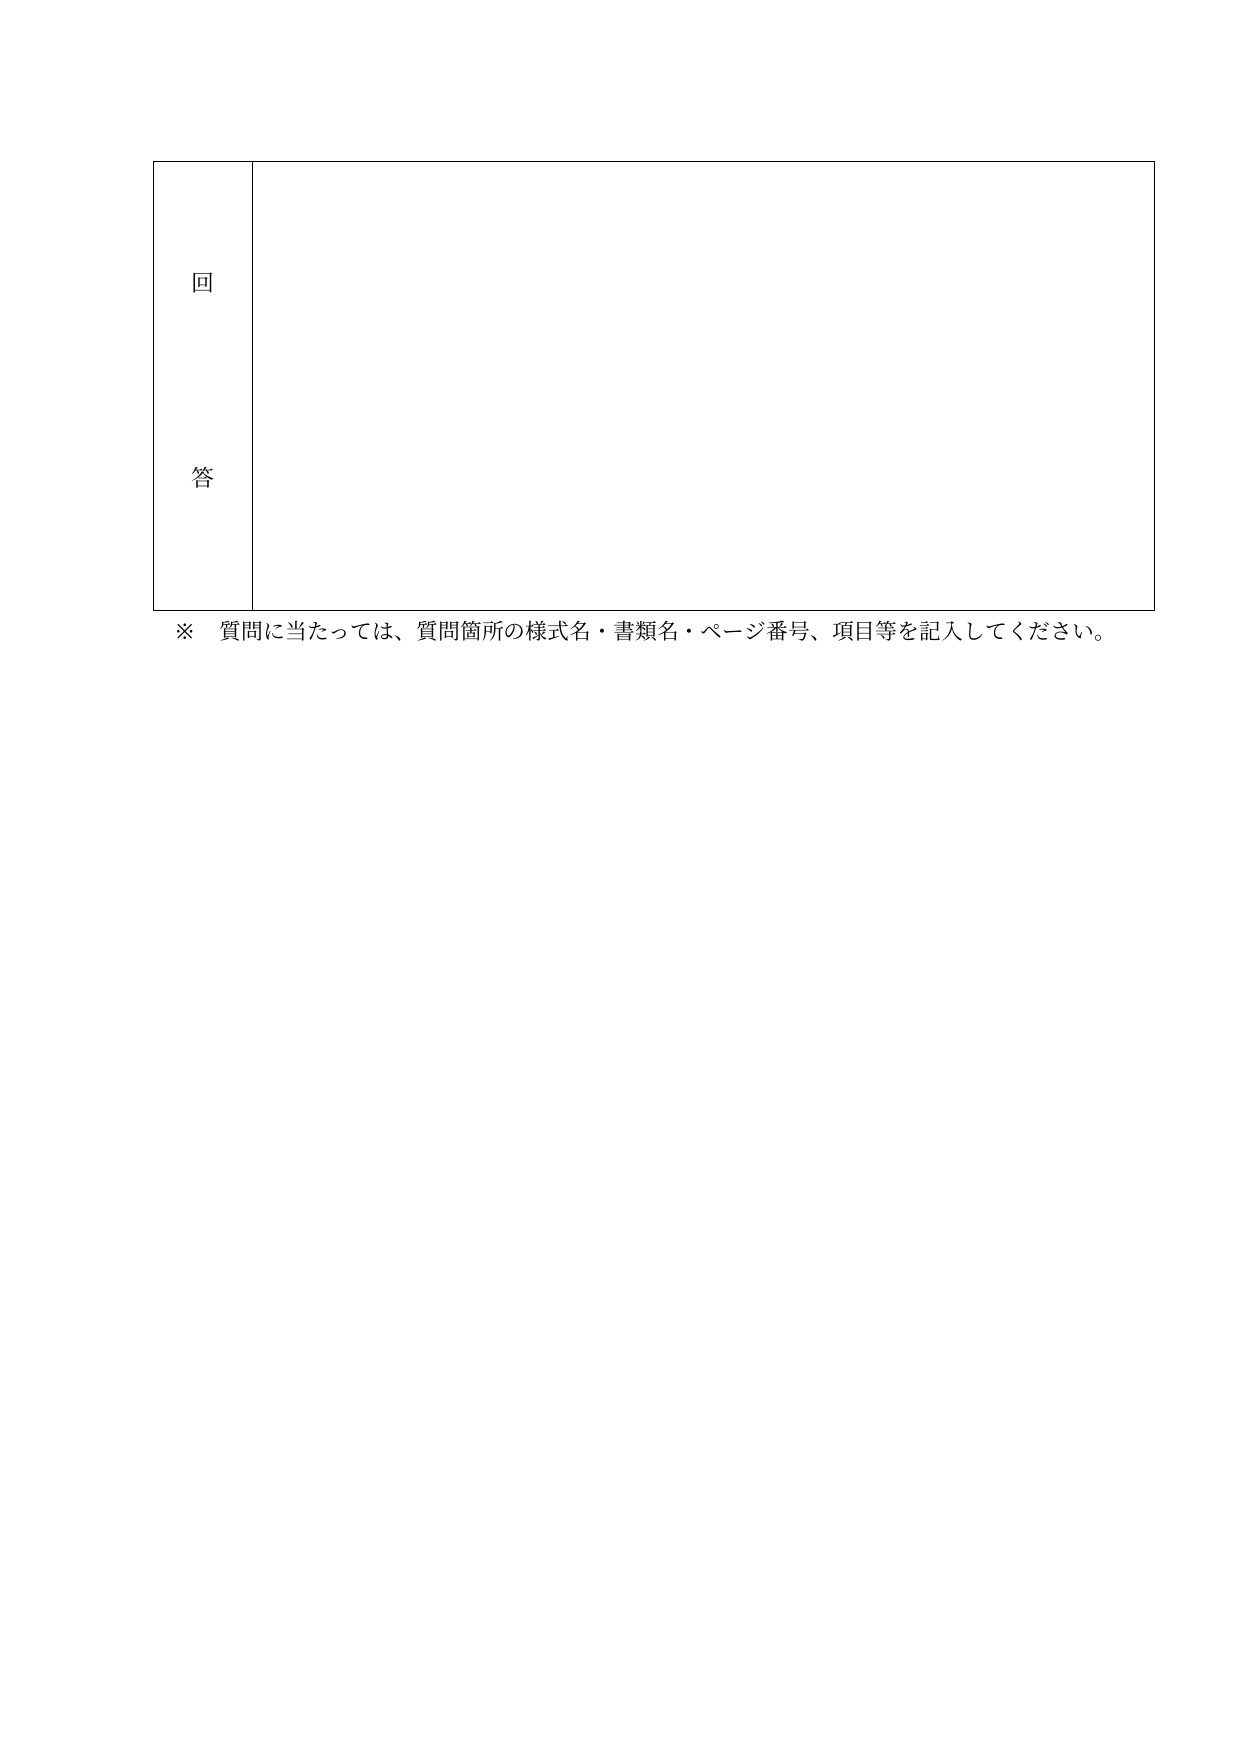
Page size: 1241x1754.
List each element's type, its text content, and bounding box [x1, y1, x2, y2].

text ※ 質問に当たっては、質問箇所の様式名・書類名・ページ番号、項目等を記入してください。 [154, 611, 1116, 649]
table_cell [253, 162, 1154, 610]
table_cell 回答 [154, 162, 252, 610]
